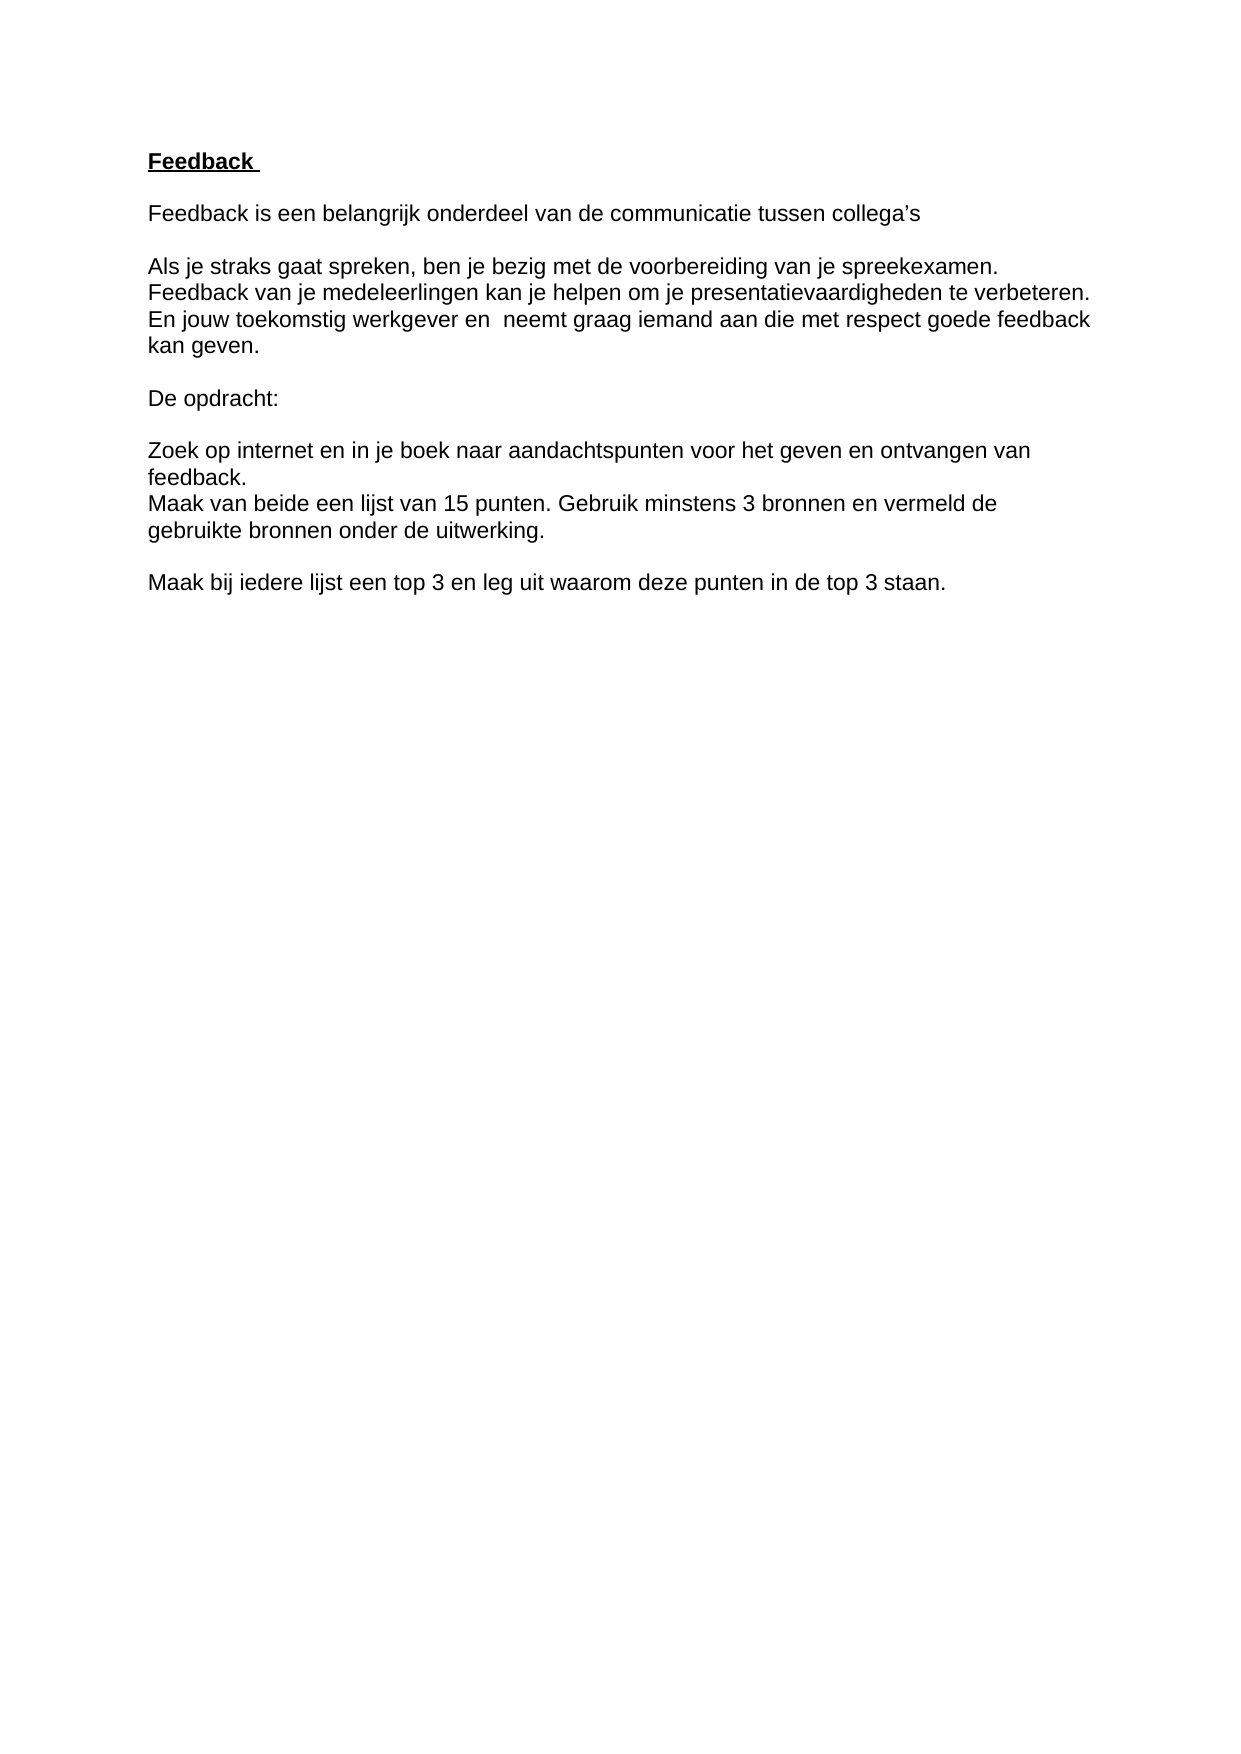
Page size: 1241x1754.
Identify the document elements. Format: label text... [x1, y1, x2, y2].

text De opdracht: [148, 385, 1093, 411]
text Feedback is een belangrijk onderdeel van de communicatie tussen collega’s [148, 200, 1093, 227]
text Feedback [148, 148, 1093, 174]
text Maak bij iedere lijst een top 3 en leg uit waarom deze punten in de top 3 staan. [148, 569, 1093, 596]
text Zoek op internet en in je boek naar aandachtspunten voor het geven en ontvangen van feedback. [148, 437, 1093, 490]
text Feedback van je medeleerlingen kan je helpen om je presentatievaardigheden te verbeteren. En jouw toekomstig werkgever en neemt graag iemand aan die met respect goede feedback kan geven. [148, 279, 1093, 358]
text Maak van beide een lijst van 15 punten. Gebruik minstens 3 bronnen en vermeld de gebruikte bronnen onder de uitwerking. [148, 490, 1093, 543]
text Als je straks gaat spreken, ben je bezig met de voorbereiding van je spreekexamen. [148, 253, 1093, 279]
